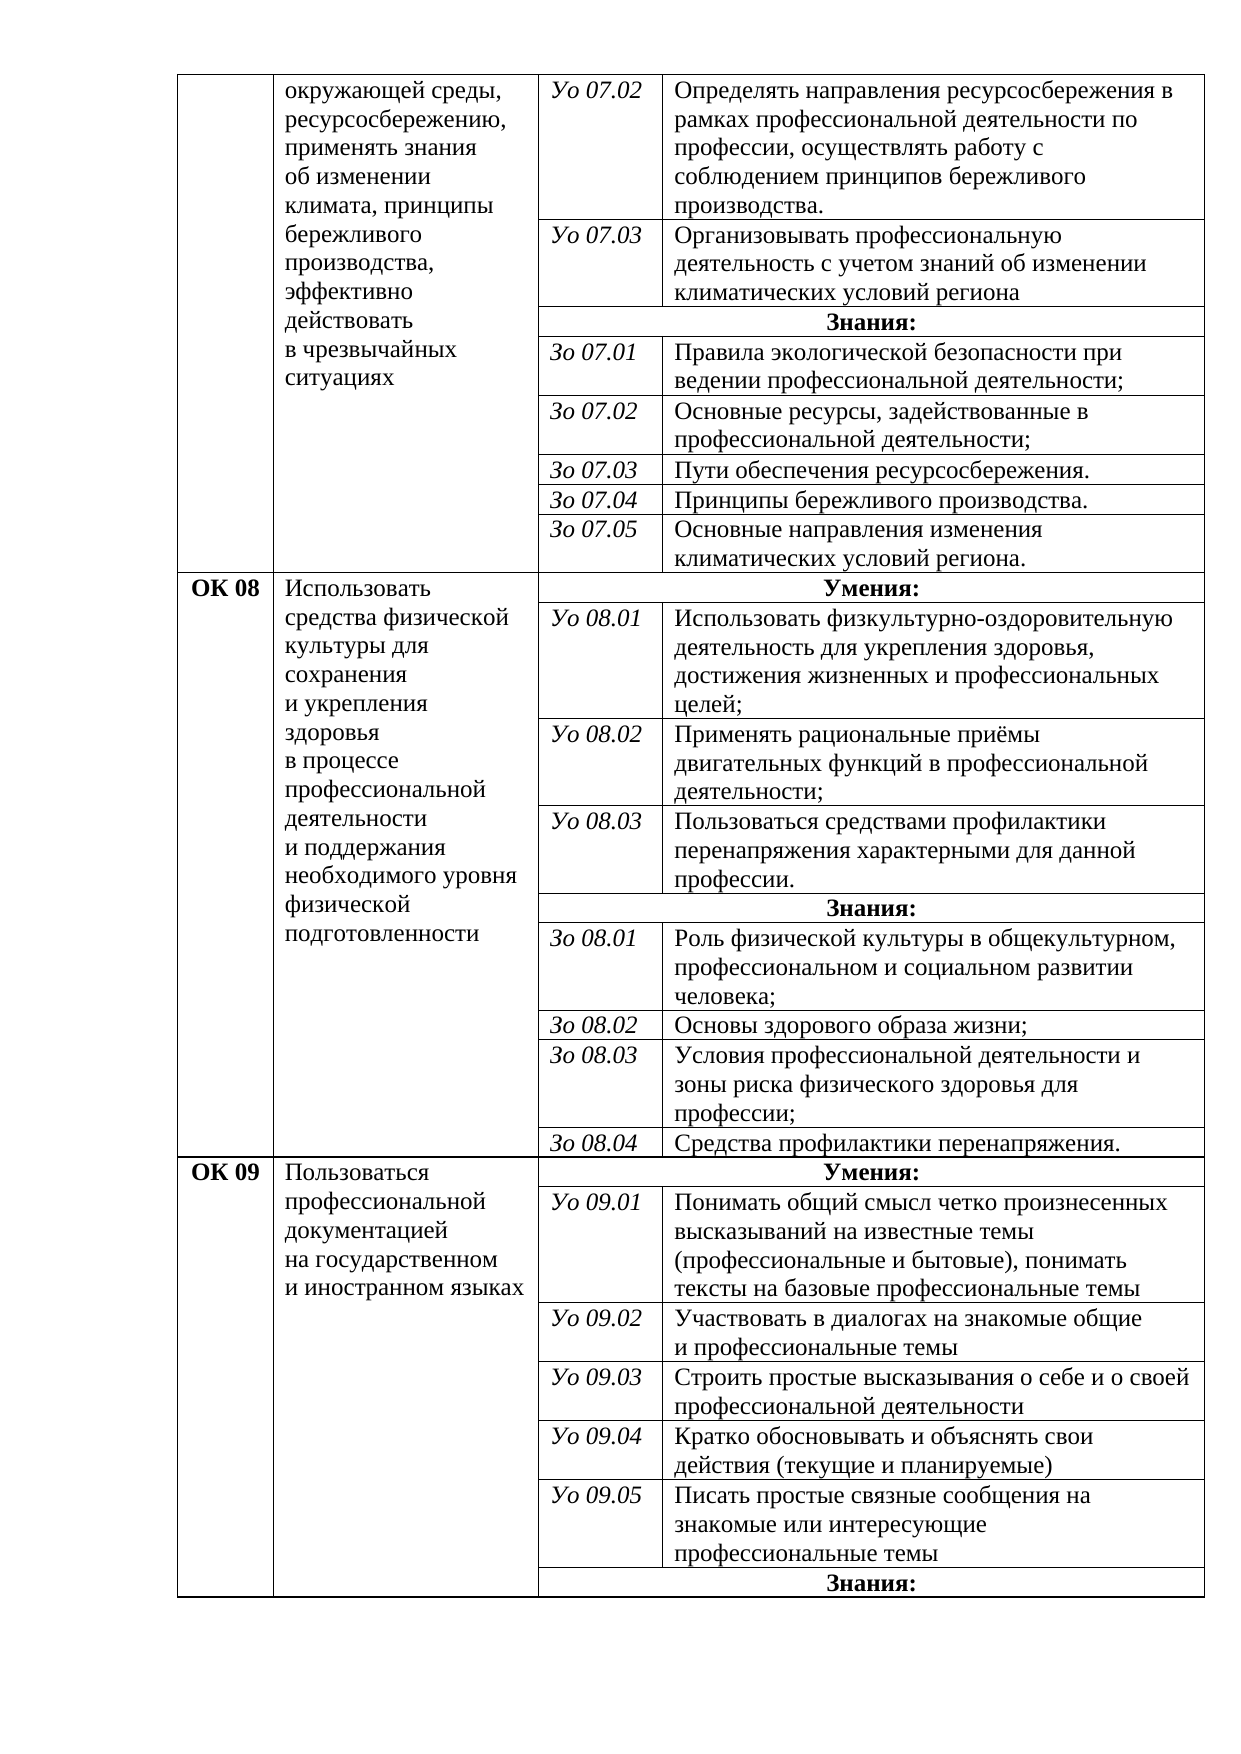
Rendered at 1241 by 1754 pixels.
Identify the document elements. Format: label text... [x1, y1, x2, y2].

table_cell Основы здорового образа жизни; [663, 1011, 1204, 1039]
table_cell Средства профилактики перенапряжения. [663, 1128, 1204, 1156]
table_cell Кратко обосновывать и объяснять свои действия (текущие и планируемые) [663, 1421, 1204, 1479]
table_cell Уо 09.04 [539, 1421, 662, 1479]
table_cell Пользоваться средствами профилактики перенапряжения характерными для данной профессии. [663, 806, 1204, 892]
table_cell ОК 09 [178, 1158, 273, 1596]
table_cell Пользоваться профессиональной документацией на государственном и иностранном языках [274, 1158, 538, 1596]
table_cell Применять рациональные приёмы двигательных функций в профессиональной деятельности; [663, 719, 1204, 805]
table_cell Строить простые высказывания о себе и о своей профессиональной деятельности [663, 1362, 1204, 1420]
table_cell Пути обеспечения ресурсосбережения. [663, 455, 1204, 484]
table_cell Уо 09.05 [539, 1480, 662, 1567]
table_cell Основные ресурсы, задействованные в профессиональной деятельности; [663, 396, 1204, 454]
table_cell Условия профессиональной деятельности и зоны риска физического здоровья для профессии; [663, 1040, 1204, 1127]
table_cell Уо 09.01 [539, 1187, 662, 1302]
table_cell Знания: [539, 894, 1204, 922]
table_cell Зо 08.01 [539, 923, 662, 1009]
table_cell Уо 07.02 [539, 75, 662, 219]
table_cell Уо 07.03 [539, 220, 662, 306]
table_cell Зо 07.03 [539, 455, 662, 484]
table_cell Понимать общий смысл четко произнесенных высказываний на известные темы (профессиональные и бытовые), понимать тексты на базовые профессиональные темы [663, 1187, 1204, 1302]
table_cell Зо 08.02 [539, 1011, 662, 1039]
table_cell Умения: [539, 1158, 1204, 1186]
table_cell Знания: [539, 1568, 1204, 1596]
table_cell Уо 08.01 [539, 603, 662, 718]
table_cell Принципы бережливого производства. [663, 485, 1204, 513]
table_cell Зо 08.03 [539, 1040, 662, 1127]
table_cell Организовывать профессиональную деятельность с учетом знаний об изменении климатических условий региона [663, 220, 1204, 306]
table_cell Уо 09.03 [539, 1362, 662, 1420]
table_cell Уо 09.02 [539, 1303, 662, 1361]
table_cell Основные направления изменения климатических условий региона. [663, 515, 1204, 572]
table_cell Зо 08.04 [539, 1128, 662, 1156]
table_cell Зо 07.05 [539, 515, 662, 572]
table_cell Определять направления ресурсосбережения в рамках профессиональной деятельности по профессии, осуществлять работу с соблюдением принципов бережливого производства. [663, 75, 1204, 219]
table_cell Уо 08.02 [539, 719, 662, 805]
table_cell Зо 07.04 [539, 485, 662, 513]
table_cell Использовать физкультурно-оздоровительную деятельность для укрепления здоровья, достижения жизненных и профессиональных целей; [663, 603, 1204, 718]
table_cell Участвовать в диалогах на знакомые общие и профессиональные темы [663, 1303, 1204, 1361]
table_cell Правила экологической безопасности при ведении профессиональной деятельности; [663, 337, 1204, 395]
table_cell Роль физической культуры в общекультурном, профессиональном и социальном развитии человека; [663, 923, 1204, 1009]
table_cell ОК 08 [178, 573, 273, 1156]
table_cell Уо 08.03 [539, 806, 662, 892]
table_cell Умения: [539, 573, 1204, 602]
table_cell Использовать средства физической культуры для сохранения и укрепления здоровья в процессе профессиональной деятельности и поддержания необходимого уровня физической подготовленности [274, 573, 538, 1156]
table_cell Писать простые связные сообщения на знакомые или интересующие профессиональные темы [663, 1480, 1204, 1567]
table_cell Знания: [539, 307, 1204, 336]
table_cell Зо 07.02 [539, 396, 662, 454]
table_cell Зо 07.01 [539, 337, 662, 395]
